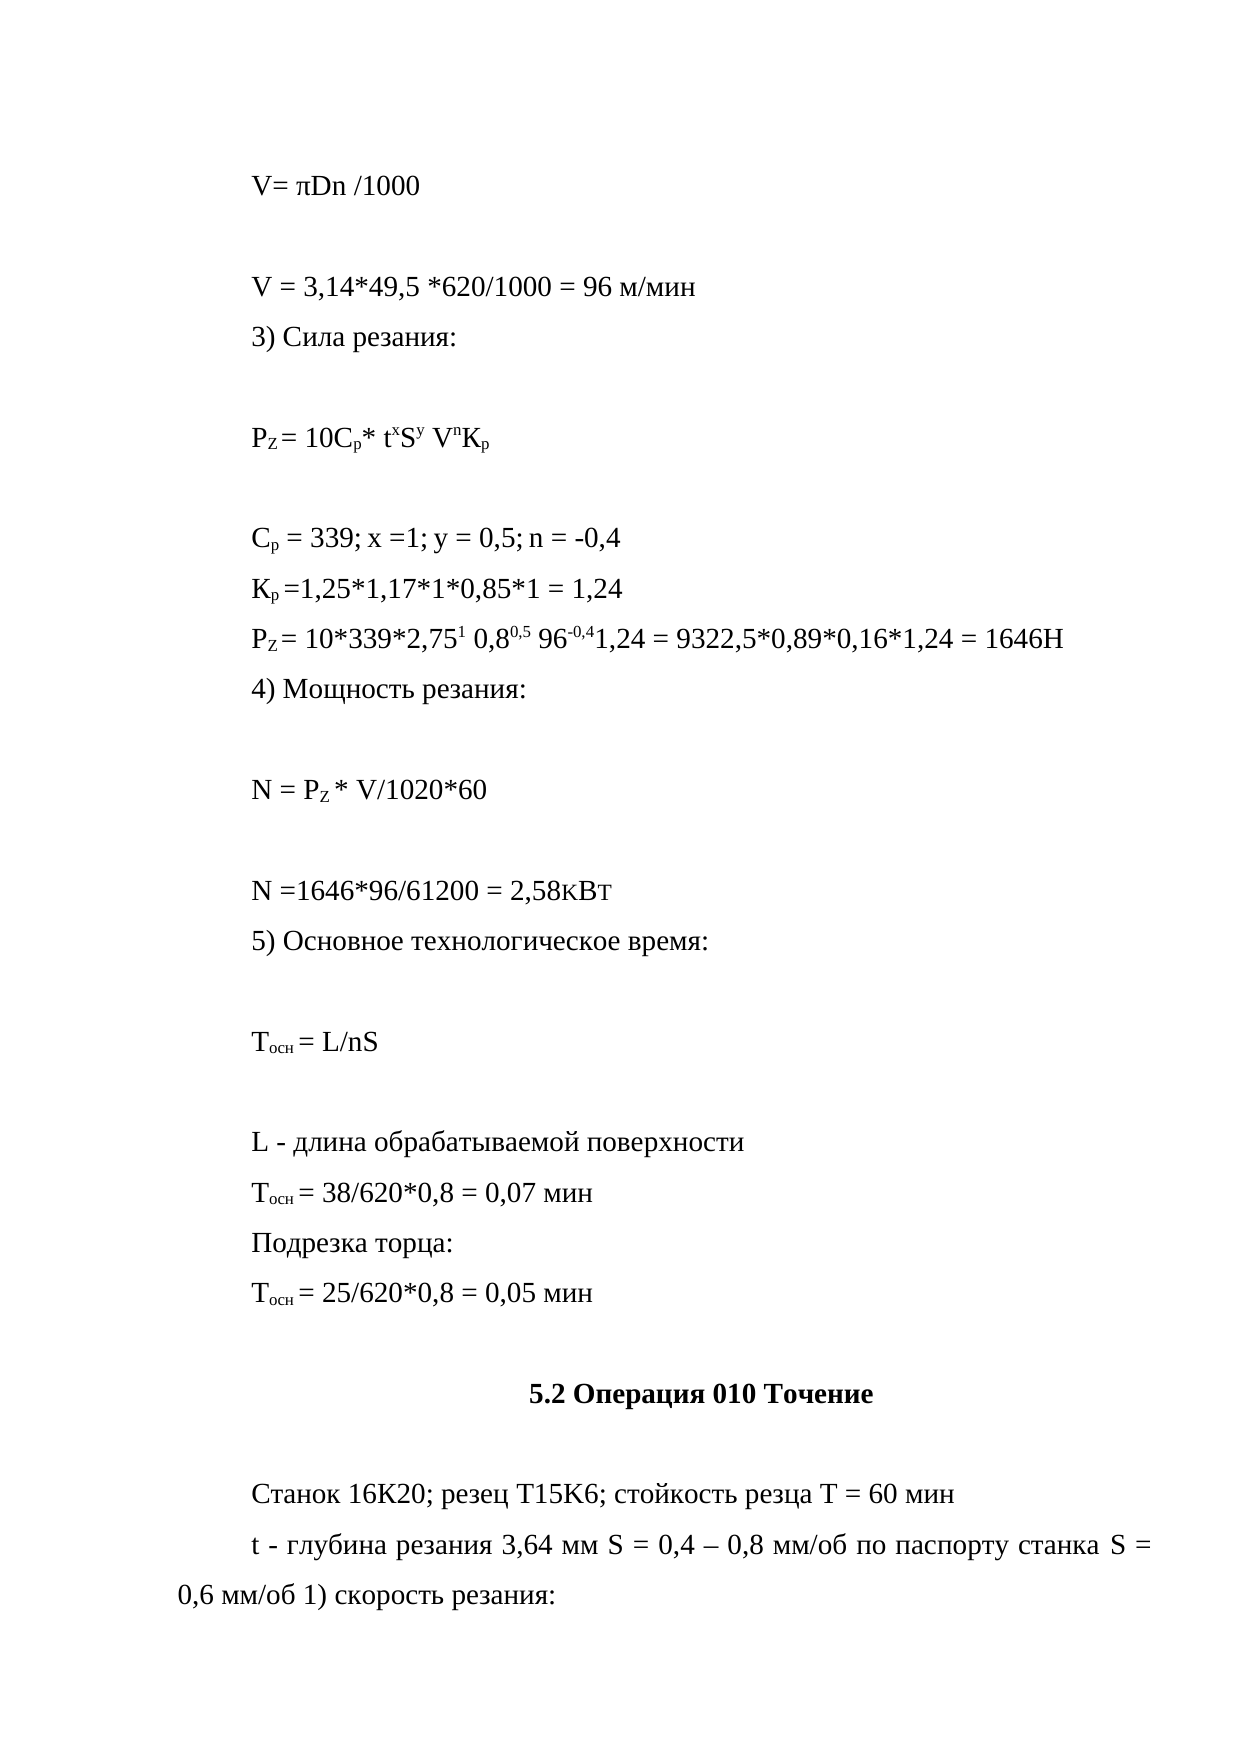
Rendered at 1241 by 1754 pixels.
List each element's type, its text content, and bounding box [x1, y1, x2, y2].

text Кр =1,25*1,17*1*0,85*1 = 1,24 [177, 571, 1152, 604]
text Tосн = L/nS [177, 1024, 1152, 1057]
text N =1646*96/61200 = 2,58kBt [177, 873, 1152, 906]
text Подрезка торца: [177, 1225, 1152, 1258]
text V= πDn /1000 [177, 168, 1152, 202]
text 3) Сила резания: [177, 319, 1152, 353]
text N = РZ * V/1020*60 [177, 772, 1152, 806]
text Станок 16К20; резец T15K6; стойкость резца Т = 60 мин [177, 1477, 1152, 1510]
text Tосн = 25/620*0,8 = 0,05 мин [177, 1275, 1152, 1309]
text РZ = 10Ср* tхSy VnКр [177, 420, 1152, 453]
text t - глубина резания 3,64 мм S = 0,4 – 0,8 мм/об по паспорту станка S = 0,6 мм/об 1) скорость резания: [177, 1527, 1152, 1611]
text 5.2 Операция 010 Точение [177, 1376, 1152, 1409]
text L - длина обрабатываемой поверхности [177, 1124, 1152, 1158]
text Ср = 339; х =1; у = 0,5; n = -0,4 [177, 521, 1152, 554]
text 5) Основное технологическое время: [177, 923, 1152, 957]
text 4) Мощность резания: [177, 672, 1152, 705]
text РZ = 10*339*2,751 0,80,5 96-0,41,24 = 9322,5*0,89*0,16*1,24 = 1646Н [177, 621, 1152, 655]
text V = 3,14*49,5 *620/1000 = 96 м/мин [177, 269, 1152, 303]
text Tосн = 38/620*0,8 = 0,07 мин [177, 1175, 1152, 1208]
